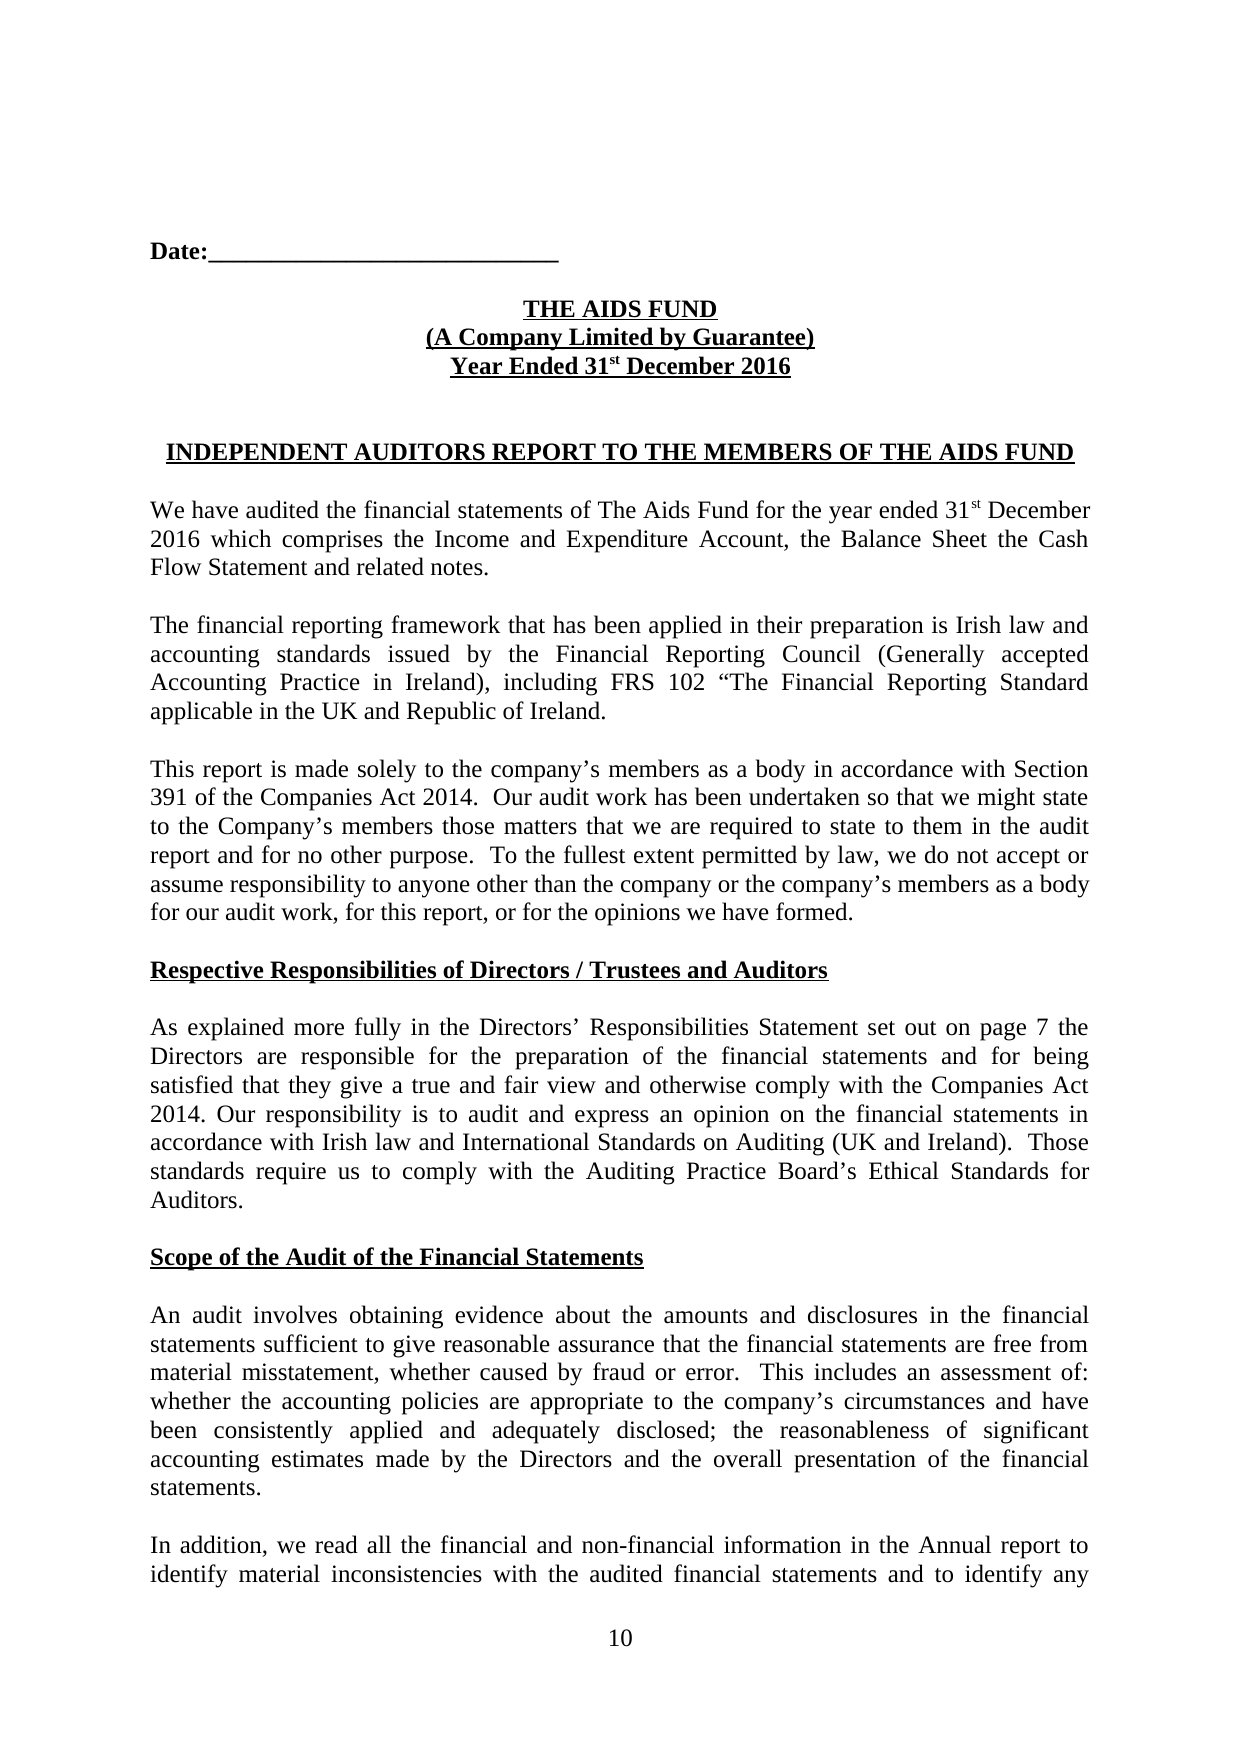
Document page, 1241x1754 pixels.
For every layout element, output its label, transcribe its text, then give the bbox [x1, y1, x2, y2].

text We have audited the financial statements of The Aids Fund for the year ended 31st December 2016 which comprises the Income and Expenditure Account, the Balance Sheet the Cash Flow Statement and related notes. [150, 495, 1090, 581]
text Respective Responsibilities of Directors / Trustees and Auditors [150, 955, 1090, 984]
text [150, 1530, 1090, 1587]
text As explained more fully in the Directors’ Responsibilities Statement set out on page 7 the Directors are responsible for the preparation of the financial statements and for being satisfied that they give a true and fair view and otherwise comply with the Companies Act 2014. Our responsibility is to audit and express an opinion on the financial statements in accordance with Irish law and International Standards on Auditing (UK and Ireland). Those standards require us to comply with the Auditing Practice Board’s Ethical Standards for Auditors. [150, 1012, 1090, 1214]
text INDEPENDENT AUDITORS REPORT TO THE MEMBERS OF THE AIDS FUND [150, 437, 1090, 466]
text THE AIDS FUND [150, 294, 1090, 322]
text Date:____________________________ [150, 236, 1090, 265]
text Year Ended 31st December 2016 [150, 351, 1090, 380]
text (A Company Limited by Guarantee) [150, 322, 1090, 351]
text This report is made solely to the company’s members as a body in accordance with Section 391 of the Companies Act 2014. Our audit work has been undertaken so that we might state to the Company’s members those matters that we are required to state to them in the audit report and for no other purpose. To the fullest extent permitted by law, we do not accept or assume responsibility to anyone other than the company or the company’s members as a body for our audit work, for this report, or for the opinions we have formed. [150, 754, 1090, 926]
text An audit involves obtaining evidence about the amounts and disclosures in the financial statements sufficient to give reasonable assurance that the financial statements are free from material misstatement, whether caused by fraud or error. This includes an assessment of: whether the accounting policies are appropriate to the company’s circumstances and have been consistently applied and adequately disclosed; the reasonableness of significant accounting estimates made by the Directors and the overall presentation of the financial statements. [150, 1300, 1090, 1501]
text Scope of the Audit of the Financial Statements [150, 1242, 1090, 1271]
text The financial reporting framework that has been applied in their preparation is Irish law and accounting standards issued by the Financial Reporting Council (Generally accepted Accounting Practice in Ireland), including FRS 102 “The Financial Reporting Standard applicable in the UK and Republic of Ireland. [150, 610, 1090, 725]
